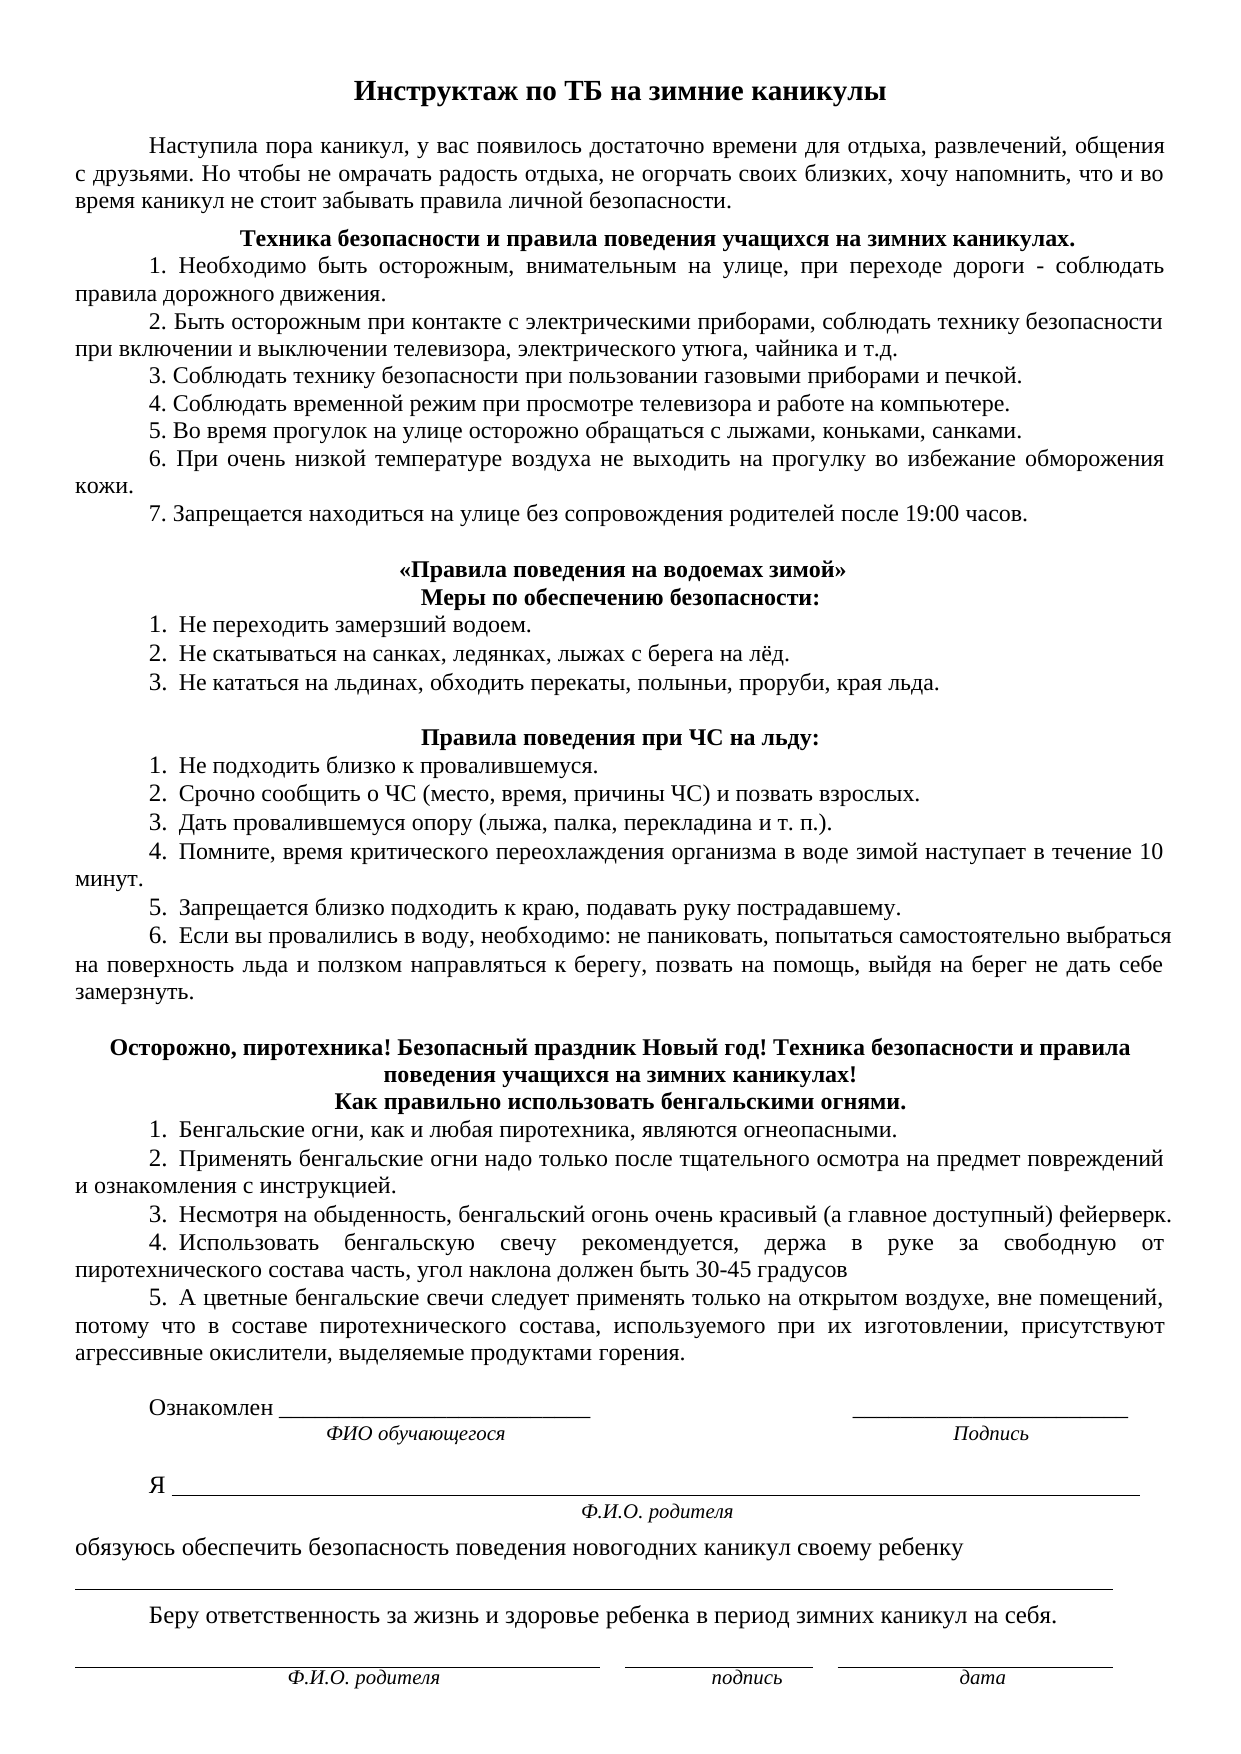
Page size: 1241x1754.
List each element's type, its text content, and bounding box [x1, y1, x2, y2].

subtitle обязуюсь обеспечить безопасность поведения новогодних каникул своему ребенку [75, 1532, 1178, 1561]
list Во время прогулок на улице осторожно обращаться с лыжами, коньками, санками. [149, 417, 1178, 444]
list Помните, время критического переохлаждения организма в воде зимой наступает в течение 10 [149, 836, 1178, 865]
list Использовать бенгальскую свечу рекомендуется, держа в руке за свободную от пиротехнического состава часть, угол наклона должен быть 30-45 градусов [75, 1228, 1164, 1283]
list А цветные бенгальские свечи следует применять только на открытом воздухе, вне помещений, потому что в составе пиротехнического состава, используемого при их изготовлении, присутствуют агрессивные окислители, выделяемые продуктами горения. [75, 1283, 1165, 1366]
list Запрещается близко подходить к краю, подавать руку пострадавшему. [149, 892, 1178, 921]
text Ф.И.О. родителя [183, 1499, 1131, 1523]
list Не переходить замерзший водоем. [149, 610, 1178, 638]
list Срочно сообщить о ЧС (место, время, причины ЧС) и позвать взрослых. [149, 779, 1178, 808]
text на поверхность льда и ползком направляться к берегу, позвать на помощь, выйдя на берег не дать себе замерзнуть. [75, 949, 1178, 1005]
subtitle «Правила поведения на водоемах зимой» Меры по обеспечению безопасности: [399, 555, 849, 610]
title Инструктаж по ТБ на зимние каникулы [109, 73, 1131, 106]
list Не кататься на льдинах, обходить перекаты, полыньи, проруби, края льда. [149, 667, 1178, 696]
list Быть осторожным при контакте с электрическими приборами, соблюдать технику безопасности при включении и выключении телевизора, электрического утюга, чайника и т.д. [75, 307, 1165, 362]
list Запрещается находиться на улице без сопровождения родителей после 19:00 часов. [149, 499, 1178, 527]
subtitle Осторожно, пиротехника! Безопасный праздник Новый год! Техника безопасности и правила поведения учащихся на зимних каникулах! [109, 1032, 1131, 1088]
list Применять бенгальские огни надо только после тщательного осмотра на предмет повреждений и ознакомления с инструкцией. [75, 1144, 1166, 1199]
list Дать провалившемуся опору (лыжа, палка, перекладина и т. п.). [149, 808, 1178, 836]
list Соблюдать технику безопасности при пользовании газовыми приборами и печкой. [149, 362, 1178, 389]
text Как правильно использовать бенгальскими огнями. [109, 1088, 1131, 1115]
list Ознакомлен __________________________ _______________________ [149, 1394, 1165, 1421]
subtitle Техника безопасности и правила поведения учащихся на зимних каникулах. [239, 224, 1178, 251]
list Бенгальские огни, как и любая пиротехника, являются огнеопасными. [149, 1115, 1178, 1143]
text кожи. [75, 472, 144, 499]
text Беру ответственность за жизнь и здоровье ребенка в период зимних каникул на себя. [149, 1601, 1178, 1629]
subtitle Правила поведения при ЧС на льду: [421, 723, 1178, 751]
list Необходимо быть осторожным, внимательным на улице, при переходе дороги - соблюдать правила дорожного движения. [75, 251, 1166, 307]
text Наступила пора каникул, у вас появилось достаточно времени для отдыха, развлечений, общения с друзьями. Но чтобы не омрачать радость отдыха, не огорчать своих близких, хочу напомнить, что и во время каникул не стоит забывать правила личной безопасности. [75, 131, 1165, 214]
text Ф.И.О. родителя подпись дата [287, 1663, 1178, 1689]
list Не подходить близко к провалившемуся. [149, 751, 1178, 779]
list Соблюдать временной режим при просмотре телевизора и работе на компьютере. [149, 389, 1178, 417]
subtitle Я [149, 1470, 1178, 1498]
text минут. [75, 864, 144, 892]
list Если вы провалились в воду, необходимо: не паниковать, попытаться самостоятельно выбраться [149, 921, 1178, 949]
list Несмотря на обыденность, бенгальский огонь очень красивый (а главное доступный) фейерверк. [149, 1199, 1178, 1228]
list Не скатываться на санках, ледянках, лыжах с берега на лёд. [149, 638, 1178, 667]
list ФИО обучающегося Подпись [149, 1421, 1165, 1445]
list При очень низкой температуре воздуха не выходить на прогулку во избежание обморожения [149, 444, 1178, 472]
